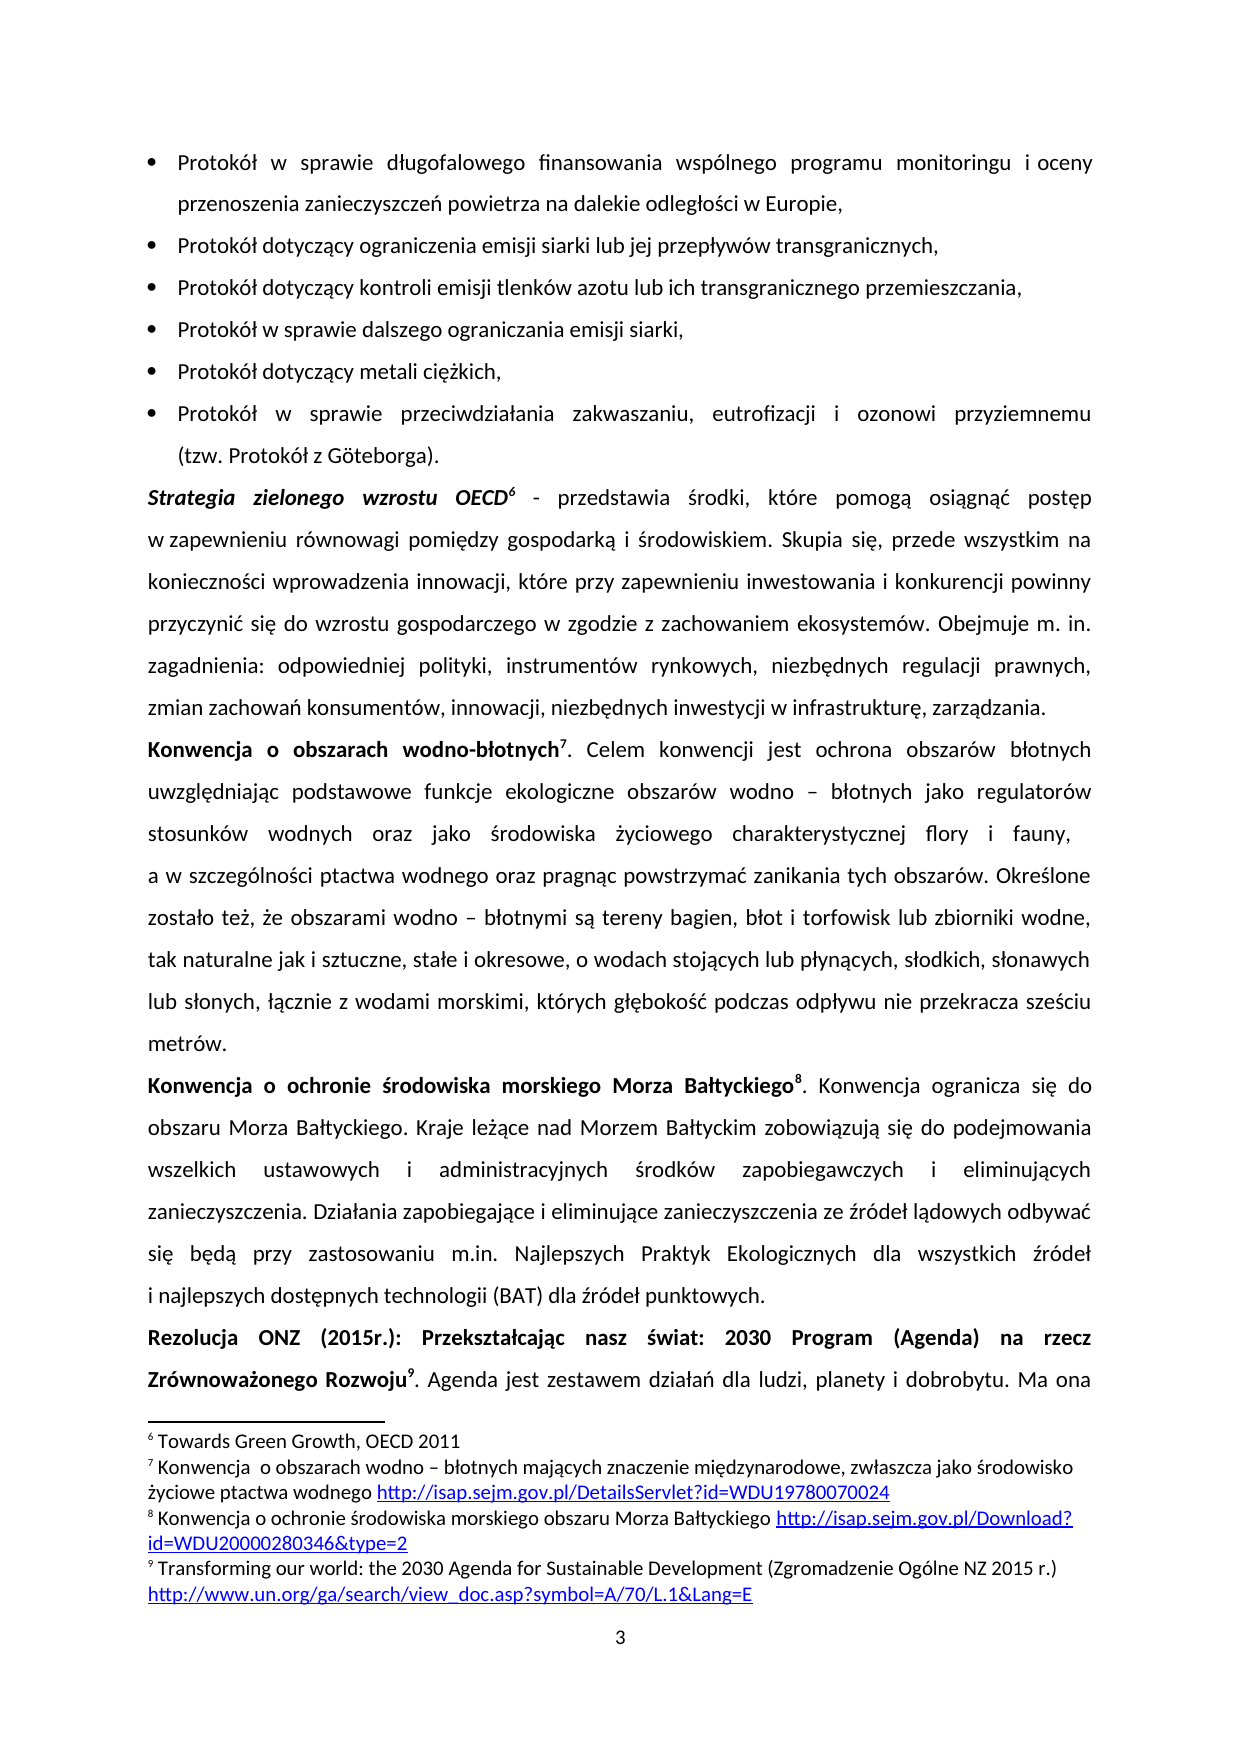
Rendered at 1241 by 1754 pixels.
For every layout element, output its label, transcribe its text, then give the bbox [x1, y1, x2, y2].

list Protokół dotyczący metali ciężkich, [148, 357, 1093, 386]
list Protokół w sprawie przeciwdziałania zakwaszaniu, eutrofizacji i ozonowi przyziemnemu (tzw. Protokół z Göteborga). [148, 399, 1093, 469]
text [148, 1323, 1093, 1393]
list Protokół w sprawie długofalowego finansowania wspólnego programu monitoringu i oceny przenoszenia zanieczyszczeń powietrza na dalekie odległości w Europie, [148, 148, 1093, 218]
text Strategia zielonego wzrostu OECD - przedstawia środki, które pomogą osiągnąć postęp w zapewnieniu równowagi pomiędzy gospodarką i środowiskiem. Skupia się, przede wszystkim na konieczności wprowadzenia innowacji, które przy zapewnieniu inwestowania i konkurencji powinny przyczynić się do wzrostu gospodarczego w zgodzie z zachowaniem ekosystemów. Obejmuje m. in. zagadnienia: odpowiedniej polityki, instrumentów rynkowych, niezbędnych regulacji prawnych, zmian zachowań konsumentów, innowacji, niezbędnych inwestycji w infrastrukturę, zarządzania. [148, 483, 1093, 721]
list Protokół w sprawie dalszego ograniczania emisji siarki, [148, 316, 1093, 343]
text Konwencja o obszarach wodno-błotnych. Celem konwencji jest ochrona obszarów błotnych uwzględniając podstawowe funkcje ekologiczne obszarów wodno – błotnych jako regulatorów stosunków wodnych oraz jako środowiska życiowego charakterystycznej flory i fauny, a w szczególności ptactwa wodnego oraz pragnąc powstrzymać zanikania tych obszarów. Określone zostało też, że obszarami wodno – błotnymi są tereny bagien, błot i torfowisk lub zbiorniki wodne, tak naturalne jak i sztuczne, stałe i okresowe, o wodach stojących lub płynących, słodkich, słonawych lub słonych, łącznie z wodami morskimi, których głębokość podczas odpływu nie przekracza sześciu metrów. [148, 735, 1093, 1057]
list Protokół dotyczący kontroli emisji tlenków azotu lub ich transgranicznego przemieszczania, [148, 273, 1093, 302]
list Protokół dotyczący ograniczenia emisji siarki lub jej przepływów transgranicznych, [148, 232, 1093, 259]
text Konwencja o ochronie środowiska morskiego Morza Bałtyckiego. Konwencja ogranicza się do obszaru Morza Bałtyckiego. Kraje leżące nad Morzem Bałtyckim zobowiązują się do podejmowania wszelkich ustawowych i administracyjnych środków zapobiegawczych i eliminujących zanieczyszczenia. Działania zapobiegające i eliminujące zanieczyszczenia ze źródeł lądowych odbywać się będą przy zastosowaniu m.in. Najlepszych Praktyk Ekologicznych dla wszystkich źródeł i najlepszych dostępnych technologii (BAT) dla źródeł punktowych. [148, 1071, 1093, 1309]
